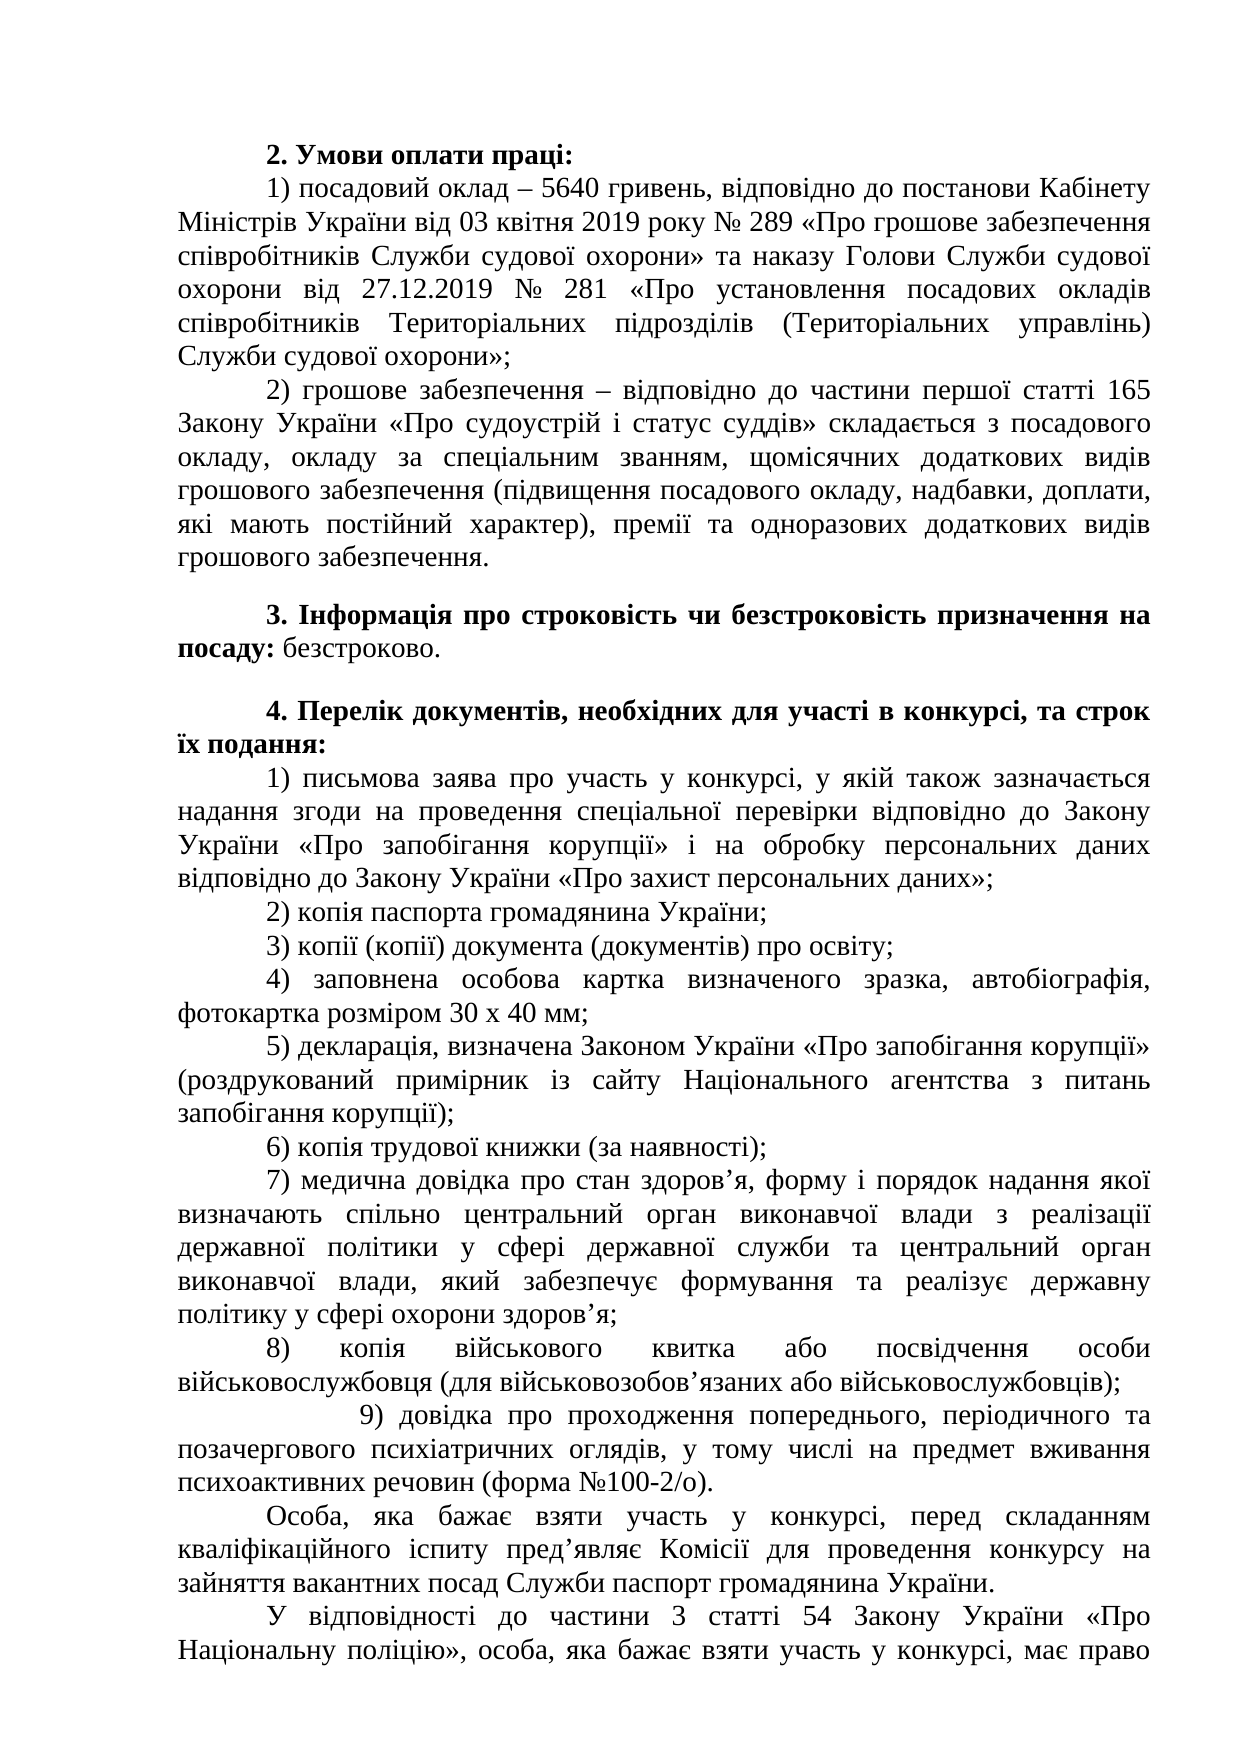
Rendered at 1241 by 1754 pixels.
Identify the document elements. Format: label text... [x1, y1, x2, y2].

text 5) декларація, визначена Законом України «Про запобігання корупції» (роздрукований примірник із сайту Національного агентства з питань запобігання корупції); [177, 1028, 1152, 1129]
text 3) копії (копії) документа (документів) про освіту; [177, 928, 1152, 961]
text Особа, яка бажає взяти участь у конкурсі, перед складанням кваліфікаційного іспиту пред’являє Комісії для проведення конкурсу на зайняття вакантних посад Служби паспорт громадянина України. [177, 1498, 1152, 1598]
text 9) довідка про проходження попереднього, періодичного та позачергового психіатричних оглядів, у тому числі на предмет вживання психоактивних речовин (форма №100-2/о). [177, 1397, 1152, 1498]
text 1) посадовий оклад – 5640 гривень, відповідно до постанови Кабінету Міністрів України від 03 квітня 2019 року № 289 «Про грошове забезпечення співробітників Служби судової охорони» та наказу Голови Служби судової охорони від 27.12.2019 № 281 «Про установлення посадових окладів співробітників Територіальних підрозділів (Територіальних управлінь) Служби судової охорони»; [177, 171, 1152, 372]
text 4) заповнена особова картка визначеного зразка, автобіографія, фотокартка розміром 30 х 40 мм; [177, 961, 1152, 1028]
text 3. Інформація про строковість чи безстроковість призначення на посаду: безстроково. [177, 597, 1152, 664]
text 7) медична довідка про стан здоров’я, форму і порядок надання якої визначають спільно центральний орган виконавчої влади з реалізації державної політики у сфері державної служби та центральний орган виконавчої влади, який забезпечує формування та реалізує державну політику у сфері охорони здоров’я; [177, 1162, 1152, 1330]
text 1) письмова заява про участь у конкурсі, у якій також зазначається надання згоди на проведення спеціальної перевірки відповідно до Закону України «Про запобігання корупції» і на обробку персональних даних відповідно до Закону України «Про захист персональних даних»; [177, 760, 1152, 894]
text 2) копія паспорта громадянина України; [177, 894, 1152, 928]
text 4. Перелік документів, необхідних для участі в конкурсі, та строк їх подання: [177, 693, 1152, 760]
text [177, 1598, 1152, 1666]
text 6) копія трудової книжки (за наявності); [177, 1129, 1152, 1162]
text 2. Умови оплати праці: [177, 137, 1152, 171]
text 2) грошове забезпечення – відповідно до частини першої статті 165 Закону України «Про судоустрій і статус суддів» складається з посадового окладу, окладу за спеціальним званням, щомісячних додаткових видів грошового забезпечення (підвищення посадового окладу, надбавки, доплати, які мають постійний характер), премії та одноразових додаткових видів грошового забезпечення. [177, 372, 1152, 573]
text 8) копія військового квитка або посвідчення особи військовослужбовця (для військовозобов’язаних або військовослужбовців); [177, 1330, 1152, 1397]
